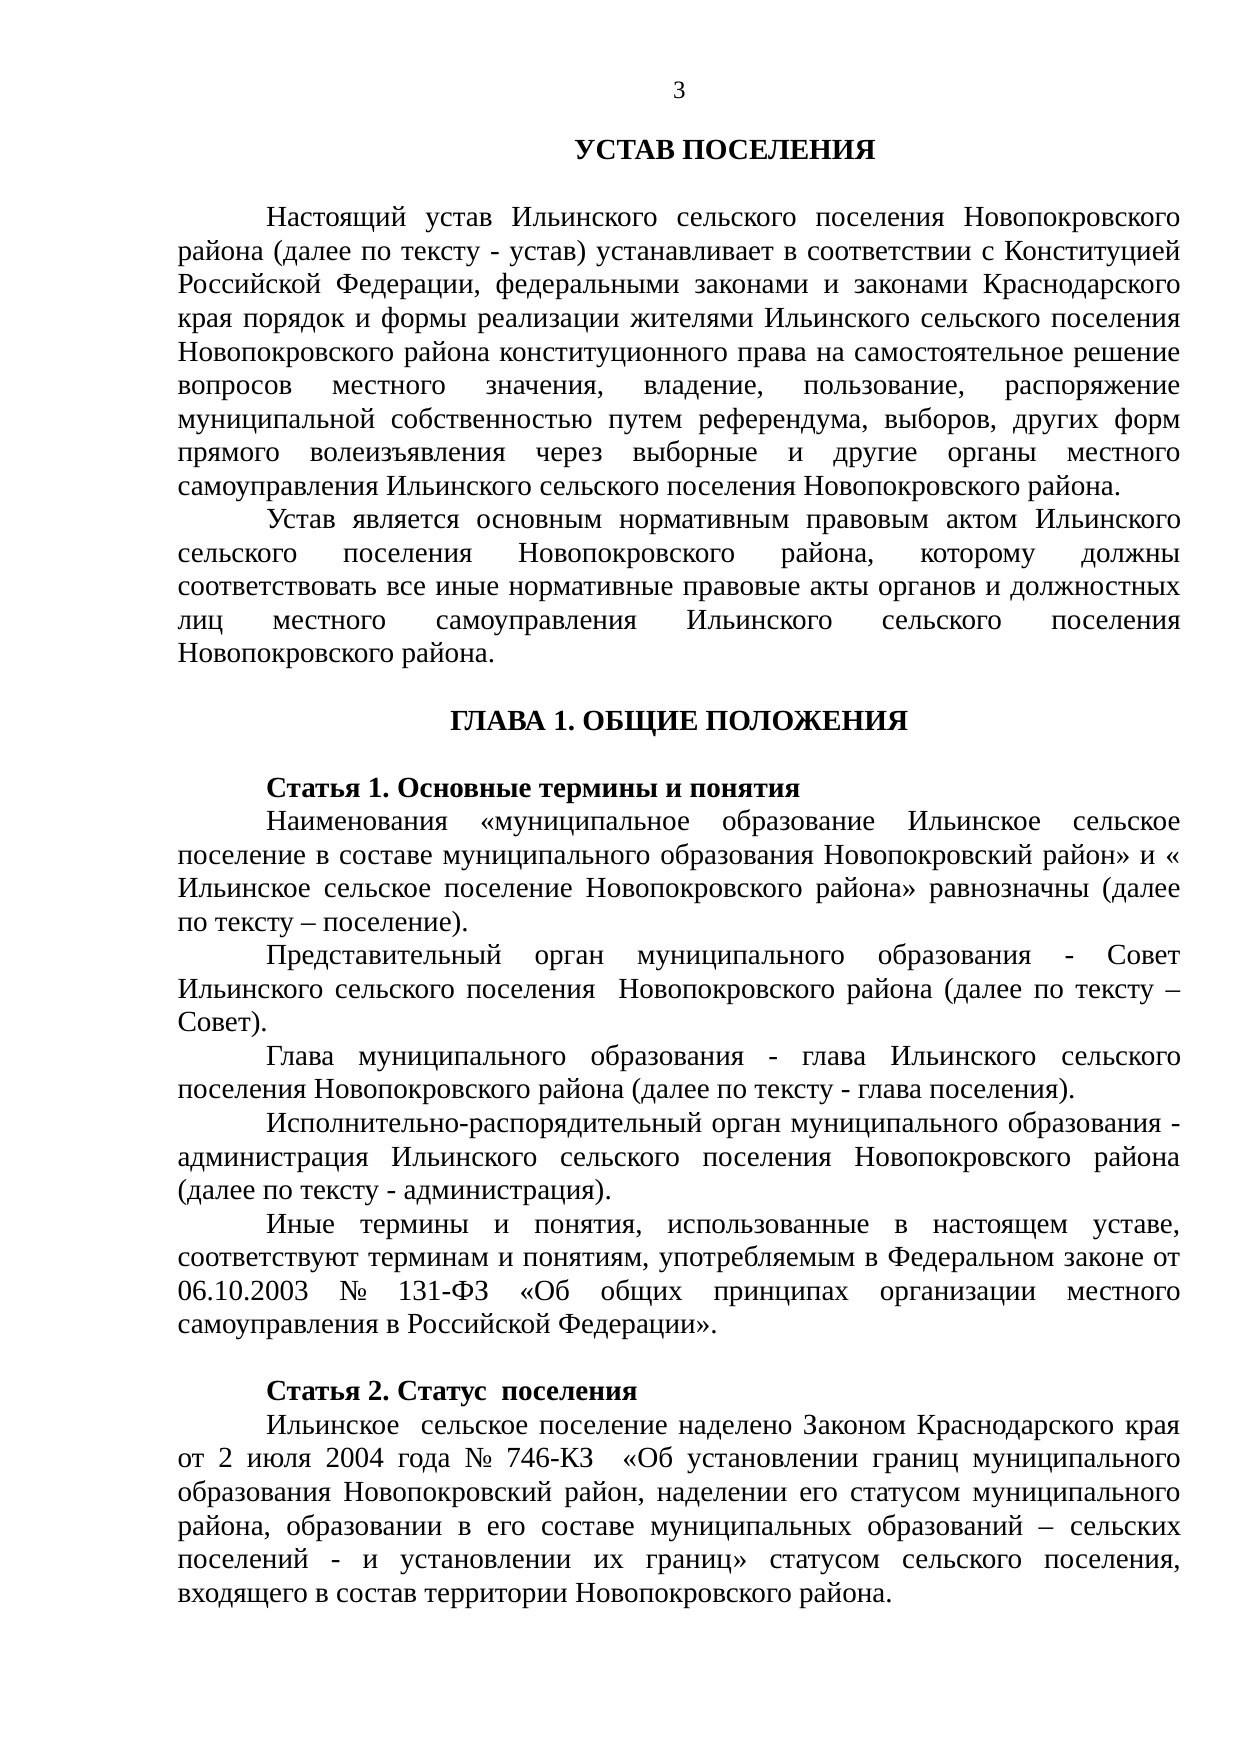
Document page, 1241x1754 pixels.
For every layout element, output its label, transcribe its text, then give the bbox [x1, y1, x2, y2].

text Наименования «муниципальное образование Ильинское сельское поселение в составе муниципального образования Новопокровский район» и « Ильинское сельское поселение Новопокровского района» равнозначны (далее по тексту – поселение). [177, 803, 1181, 937]
text Устав является основным нормативным правовым актом Ильинского сельского поселения Новопокровского района, которому должны соответствовать все иные нормативные правовые акты органов и должностных лиц местного самоуправления Ильинского сельского поселения Новопокровского района. [177, 501, 1181, 669]
text Статья 1. Основные термины и понятия [177, 770, 1181, 803]
text Ильинское сельское поселение наделено Законом Краснодарского края от 2 июля 2004 года № 746-КЗ «Об установлении границ муниципального образования Новопокровский район, наделении его статусом муниципального района, образовании в его составе муниципальных образований – сельских поселений - и установлении их границ» статусом сельского поселения, входящего в состав территории Новопокровского района. [177, 1407, 1181, 1608]
text Настоящий устав Ильинского сельского поселения Новопокровского района (далее по тексту - устав) устанавливает в соответствии с Конституцией Российской Федерации, федеральными законами и законами Краснодарского края порядок и формы реализации жителями Ильинского сельского поселения Новопокровского района конституционного права на самостоятельное решение вопросов местного значения, владение, пользование, распоряжение муниципальной собственностью путем референдума, выборов, других форм прямого волеизъявления через выборные и другие органы местного самоуправления Ильинского сельского поселения Новопокровского района. [177, 199, 1181, 501]
subtitle ГЛАВА 1. ОБЩИЕ ПОЛОЖЕНИЯ [177, 703, 1181, 736]
text Глава муниципального образования - глава Ильинского сельского поселения Новопокровского района (далее по тексту - глава поселения). [177, 1038, 1181, 1105]
subtitle УСТАВ ПОСЕЛЕНИЯ [177, 132, 1184, 166]
text Представительный орган муниципального образования - Совет Ильинского сельского поселения Новопокровского района (далее по тексту – Совет). [177, 937, 1181, 1038]
text Исполнительно-распорядительный орган муниципального образования - администрация Ильинского сельского поселения Новопокровского района (далее по тексту - администрация). [177, 1105, 1181, 1206]
subtitle Статья 2. Статус поселения [177, 1373, 1181, 1407]
text Иные термины и понятия, использованные в настоящем уставе, соответствуют терминам и понятиям, употребляемым в Федеральном законе от 06.10.2003 № 131-ФЗ «Об общих принципах организации местного самоуправления в Российской Федерации». [177, 1206, 1181, 1340]
